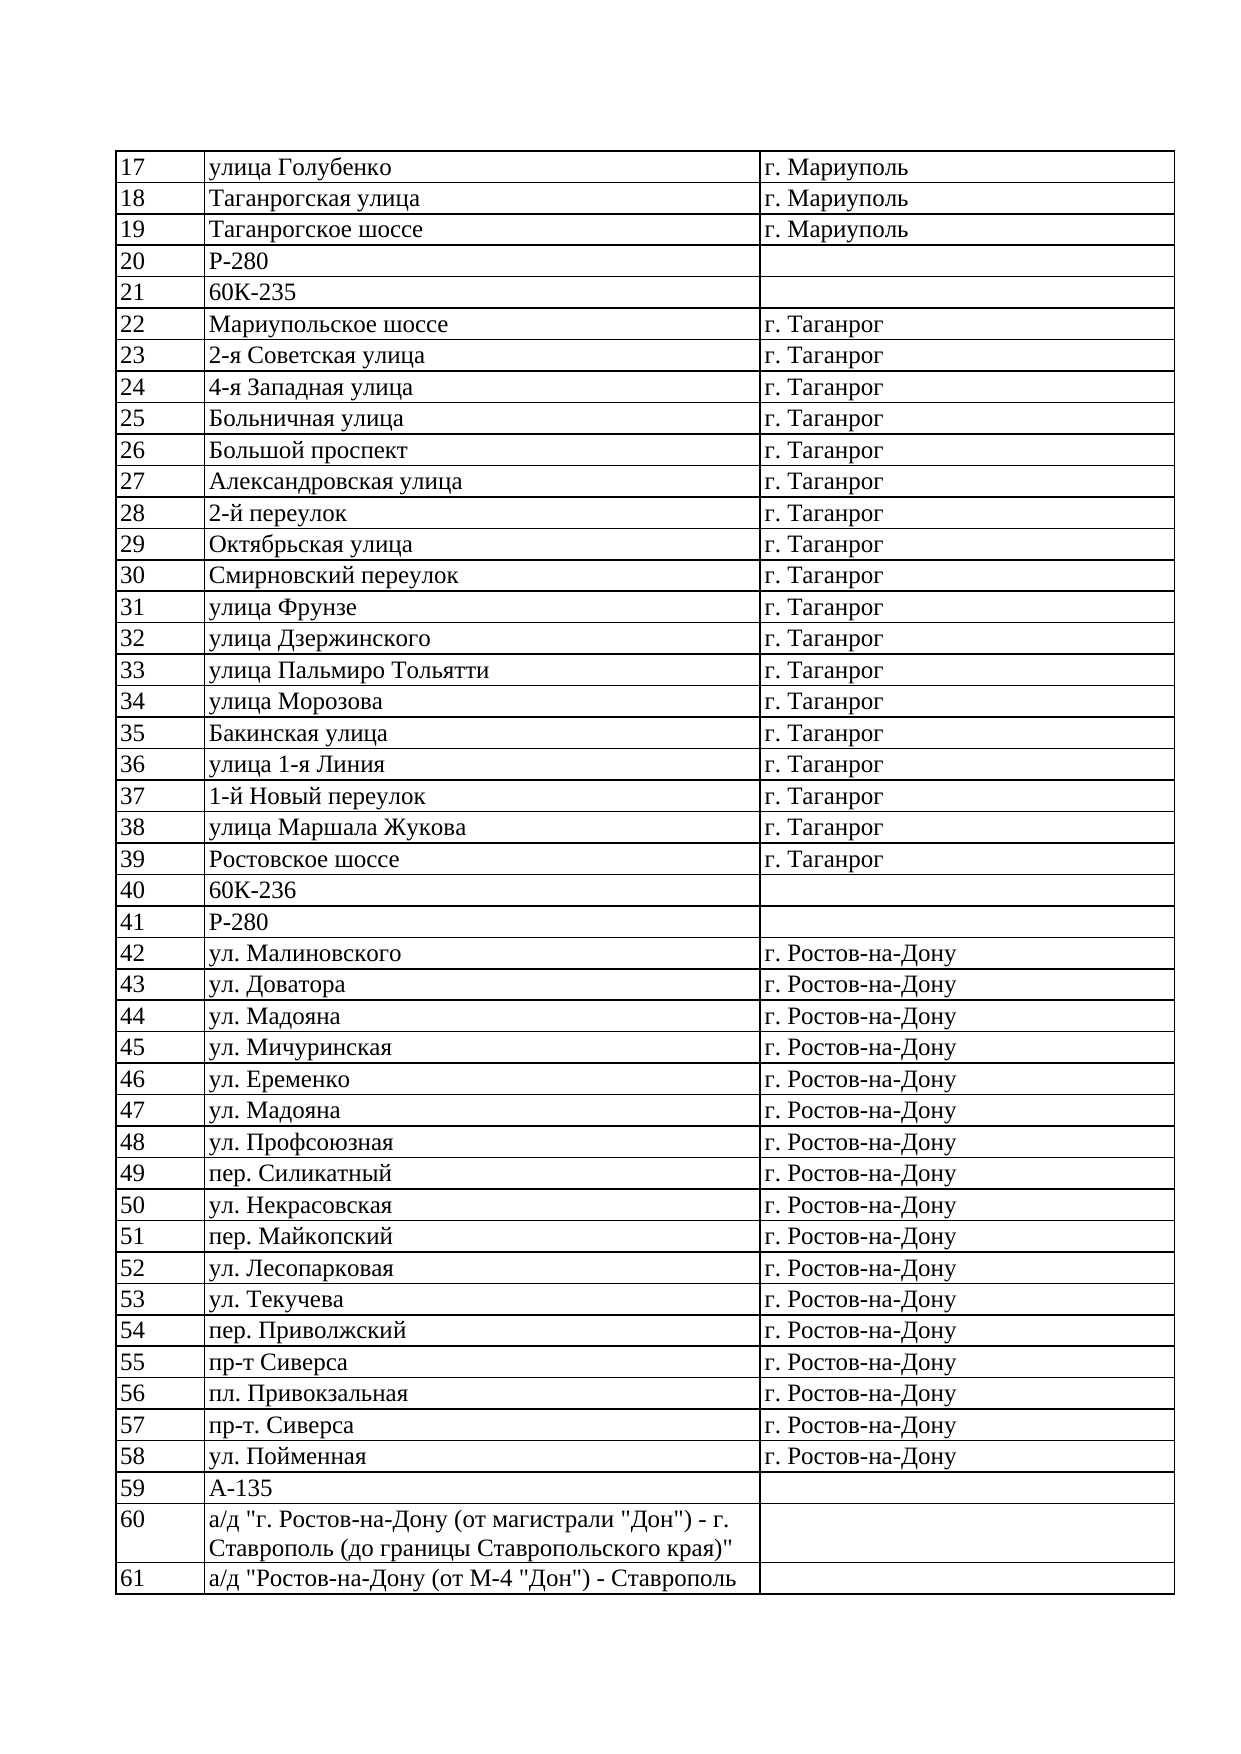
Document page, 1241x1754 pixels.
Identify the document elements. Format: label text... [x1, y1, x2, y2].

table_cell Бакинская улица [205, 718, 759, 748]
table_cell г. Ростов-на-Дону [761, 1190, 1174, 1219]
table_cell г. Таганрог [761, 812, 1174, 842]
table_cell 2-я Советская улица [205, 340, 759, 370]
table_cell г. Мариуполь [761, 183, 1174, 213]
table_cell г. Таганрог [761, 340, 1174, 370]
table_cell г. Таганрог [761, 403, 1174, 433]
table_cell 54 [117, 1316, 204, 1345]
table_cell г. Таганрог [761, 466, 1174, 496]
table_cell 41 [117, 907, 204, 936]
table_cell г. Ростов-на-Дону [761, 1253, 1174, 1282]
table_cell 59 [117, 1473, 204, 1503]
table_cell пер. Силикатный [205, 1158, 759, 1188]
table_cell пр-т. Сиверса [205, 1410, 759, 1440]
table_cell пер. Приволжский [205, 1316, 759, 1345]
table_cell г. Таганрог [761, 686, 1174, 716]
table_cell 26 [117, 435, 204, 464]
table_cell г. Мариуполь [761, 215, 1174, 244]
table_cell г. Ростов-на-Дону [761, 970, 1174, 999]
table_cell г. Ростов-на-Дону [761, 1158, 1174, 1188]
table_cell 61 [117, 1563, 204, 1593]
table_cell Мариупольское шоссе [205, 309, 759, 339]
table_cell 35 [117, 718, 204, 748]
table_cell 33 [117, 655, 204, 685]
table_cell 46 [117, 1064, 204, 1094]
table_cell 45 [117, 1032, 204, 1062]
table_cell 48 [117, 1127, 204, 1157]
table_cell 36 [117, 749, 204, 779]
table_cell г. Ростов-на-Дону [761, 1347, 1174, 1377]
table_cell 18 [117, 183, 204, 213]
table_cell Октябрьская улица [205, 529, 759, 559]
table_cell г. Таганрог [761, 561, 1174, 590]
table_cell 30 [117, 561, 204, 590]
table_cell 20 [117, 246, 204, 276]
table_cell г. Ростов-на-Дону [761, 1284, 1174, 1314]
table_cell 52 [117, 1253, 204, 1282]
table_cell 55 [117, 1347, 204, 1377]
table_cell улица Морозова [205, 686, 759, 716]
table_cell 51 [117, 1221, 204, 1251]
table_cell 28 [117, 498, 204, 527]
table_cell 21 [117, 277, 204, 307]
table_cell г. Ростов-на-Дону [761, 1095, 1174, 1125]
table_cell г. Таганрог [761, 623, 1174, 653]
table_cell Таганрогское шоссе [205, 215, 759, 244]
table_cell 49 [117, 1158, 204, 1188]
table_cell 32 [117, 623, 204, 653]
table_cell улица Дзержинского [205, 623, 759, 653]
table_cell пл. Привокзальная [205, 1378, 759, 1408]
table_cell г. Таганрог [761, 309, 1174, 339]
table_cell 27 [117, 466, 204, 496]
table_cell [761, 1563, 1174, 1593]
table_cell 38 [117, 812, 204, 842]
table_cell пер. Майкопский [205, 1221, 759, 1251]
table_cell [761, 1504, 1174, 1562]
table_cell 60К-235 [205, 277, 759, 307]
table_cell 58 [117, 1441, 204, 1471]
table_cell 31 [117, 592, 204, 622]
table_cell ул. Мадояна [205, 1095, 759, 1125]
table_cell 39 [117, 844, 204, 873]
table_cell ул. Лесопарковая [205, 1253, 759, 1282]
table_cell г. Таганрог [761, 498, 1174, 527]
table_cell улица Фрунзе [205, 592, 759, 622]
table_cell улица Голубенко [205, 152, 759, 181]
table_cell Смирновский переулок [205, 561, 759, 590]
table_cell г. Таганрог [761, 655, 1174, 685]
table_cell г. Таганрог [761, 529, 1174, 559]
table_cell г. Таганрог [761, 844, 1174, 873]
table_cell Таганрогская улица [205, 183, 759, 213]
table_cell Александровская улица [205, 466, 759, 496]
table_cell 24 [117, 372, 204, 402]
table_cell [761, 246, 1174, 276]
table_cell а/д "г. Ростов-на-Дону (от магистрали "Дон") - г. Ставрополь (до границы Ставропольского края)" [205, 1504, 759, 1562]
table_cell г. Таганрог [761, 592, 1174, 622]
table_cell г. Таганрог [761, 749, 1174, 779]
table_cell улица 1-я Линия [205, 749, 759, 779]
table_cell ул. Доватора [205, 970, 759, 999]
table_cell А-135 [205, 1473, 759, 1503]
table_cell Р-280 [205, 246, 759, 276]
table_cell г. Ростов-на-Дону [761, 1001, 1174, 1031]
table_cell г. Ростов-на-Дону [761, 1410, 1174, 1440]
table_cell ул. Текучева [205, 1284, 759, 1314]
table_cell 40 [117, 875, 204, 905]
table_cell Ростовское шоссе [205, 844, 759, 873]
table_cell пр-т Сиверса [205, 1347, 759, 1377]
table_cell 2-й переулок [205, 498, 759, 527]
table_cell улица Маршала Жукова [205, 812, 759, 842]
table_cell 4-я Западная улица [205, 372, 759, 402]
table_cell г. Таганрог [761, 718, 1174, 748]
table_cell ул. Некрасовская [205, 1190, 759, 1219]
table_cell г. Ростов-на-Дону [761, 1441, 1174, 1471]
table_cell Р-280 [205, 907, 759, 936]
table_cell 17 [117, 152, 204, 181]
table_cell 23 [117, 340, 204, 370]
table_cell 44 [117, 1001, 204, 1031]
table_cell 37 [117, 781, 204, 811]
table_cell [761, 1473, 1174, 1503]
table_cell 34 [117, 686, 204, 716]
table_cell г. Ростов-на-Дону [761, 1127, 1174, 1157]
table_cell 22 [117, 309, 204, 339]
table_cell г. Ростов-на-Дону [761, 1221, 1174, 1251]
table_cell ул. Еременко [205, 1064, 759, 1094]
table_cell 60К-236 [205, 875, 759, 905]
table_cell 1-й Новый переулок [205, 781, 759, 811]
table_cell ул. Пойменная [205, 1441, 759, 1471]
table_cell 53 [117, 1284, 204, 1314]
table_cell 19 [117, 215, 204, 244]
table_cell 50 [117, 1190, 204, 1219]
table_cell г. Таганрог [761, 372, 1174, 402]
table_cell г. Ростов-на-Дону [761, 1378, 1174, 1408]
table_cell 43 [117, 970, 204, 999]
table_cell г. Ростов-на-Дону [761, 938, 1174, 968]
table_cell г. Таганрог [761, 435, 1174, 464]
table_cell 57 [117, 1410, 204, 1440]
table_cell г. Таганрог [761, 781, 1174, 811]
table_cell [761, 277, 1174, 307]
table_cell 60 [117, 1504, 204, 1562]
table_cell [205, 1563, 759, 1593]
table_cell Больничная улица [205, 403, 759, 433]
table_cell ул. Малиновского [205, 938, 759, 968]
table_cell 56 [117, 1378, 204, 1408]
table_cell г. Ростов-на-Дону [761, 1032, 1174, 1062]
table_cell г. Ростов-на-Дону [761, 1064, 1174, 1094]
table_cell 47 [117, 1095, 204, 1125]
table_cell улица Пальмиро Тольятти [205, 655, 759, 685]
table_cell [761, 907, 1174, 936]
table_cell [761, 875, 1174, 905]
table_cell 25 [117, 403, 204, 433]
table_cell г. Мариуполь [761, 152, 1174, 181]
table_cell Большой проспект [205, 435, 759, 464]
table_cell 29 [117, 529, 204, 559]
table_cell ул. Профсоюзная [205, 1127, 759, 1157]
table_cell ул. Мадояна [205, 1001, 759, 1031]
table_cell 42 [117, 938, 204, 968]
table_cell г. Ростов-на-Дону [761, 1316, 1174, 1345]
table_cell ул. Мичуринская [205, 1032, 759, 1062]
